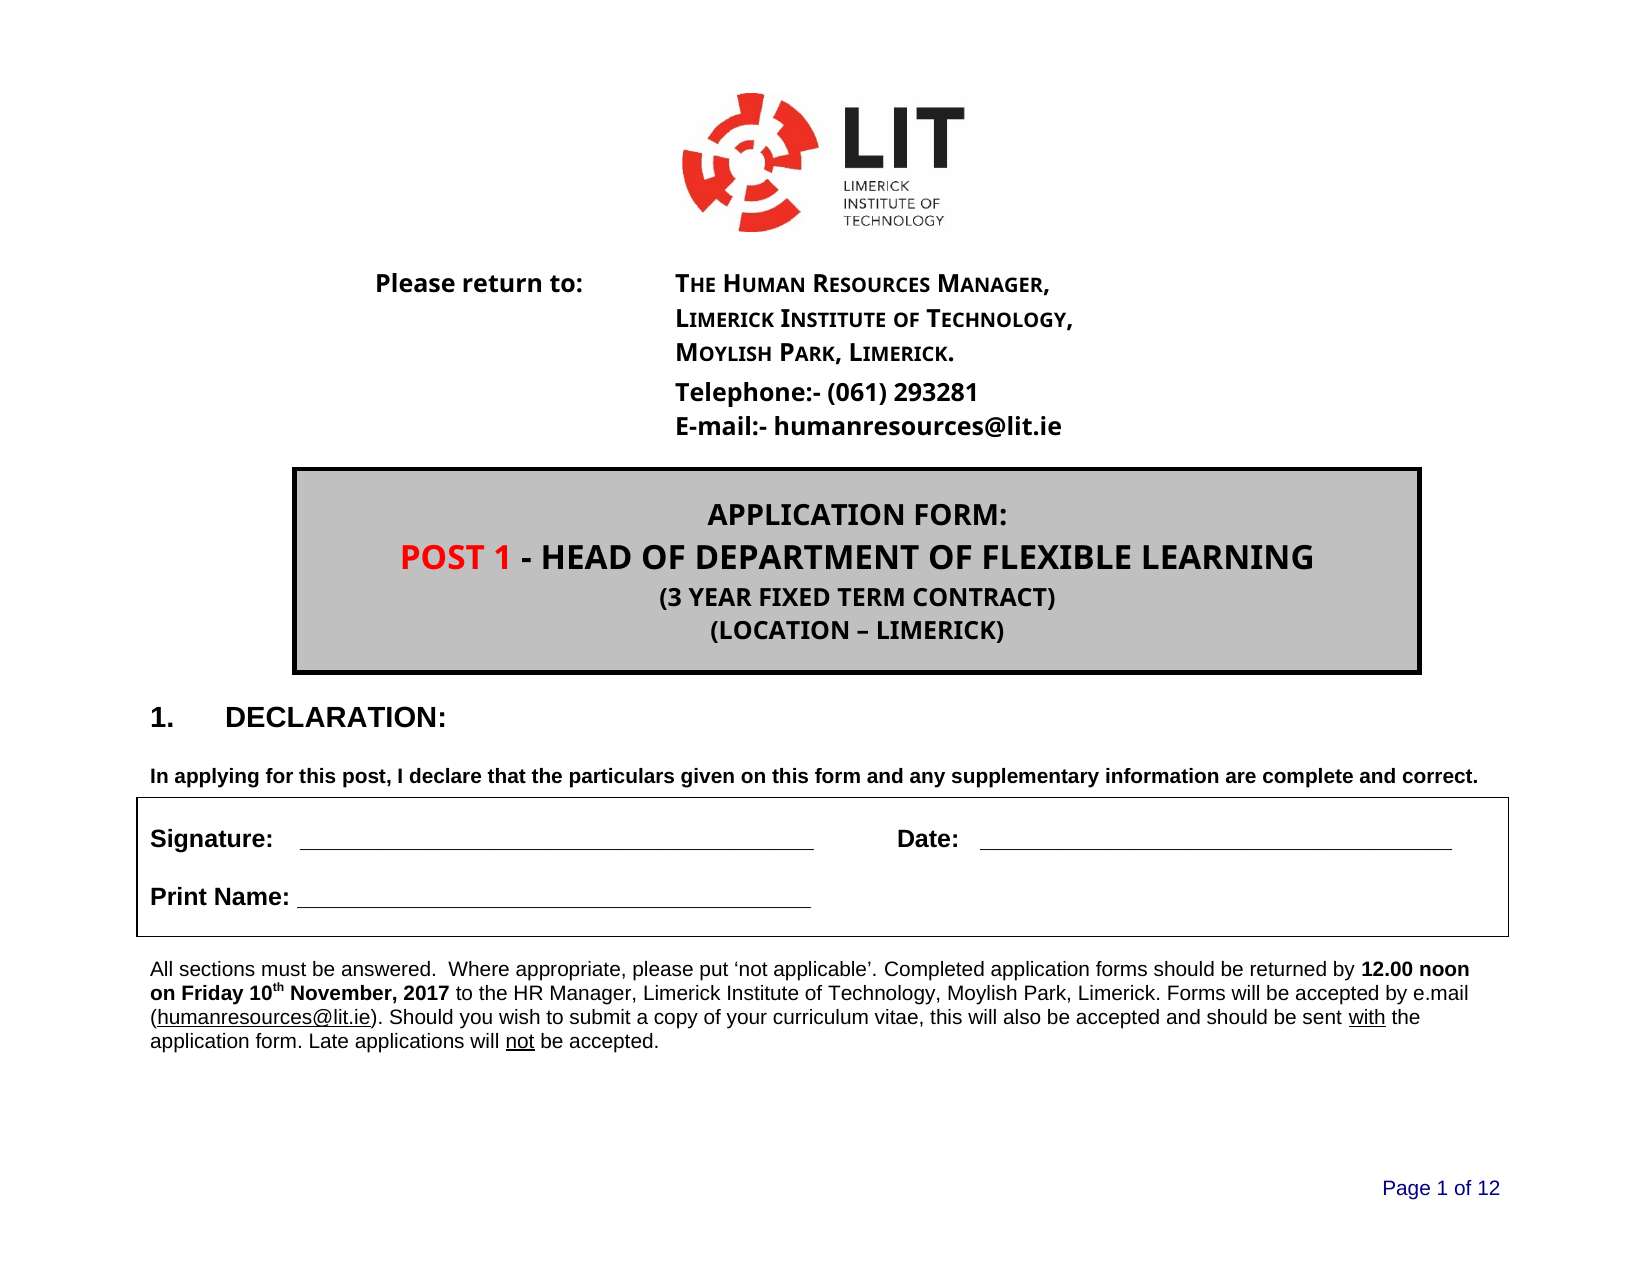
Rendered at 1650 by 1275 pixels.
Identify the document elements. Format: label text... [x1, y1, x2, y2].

text Telephone:- (061) 293281 [150, 374, 1500, 409]
table_header APPLICATION FORM: POST 1 - HEAD OF DEPARTMENT OF FLEXIBLE LEARNING (3 YEAR FIXED TERM CONTRACT) (LOCATION – LIMERICK) [297, 471, 1417, 670]
text In applying for this post, I declare that the particulars given on this form and any supplementary information are complete and correct. [150, 763, 1500, 787]
text Signature: _____________________________________ Date: __________________________________ [150, 824, 1500, 853]
text All sections must be answered. Where appropriate, please put ‘not applicable’. Completed application forms should be returned by 12.00 on Friday 10th November, 2017 to the HR Manager, Limerick Institute of Technology, Moylish Park, Limerick. Forms will be accepted by e.mail (humanresources@lit.ie). Should you wish to submit a copy of your curriculum vitae, this will also be accepted and should be sent with the application form. Late applications will not be accepted. [150, 957, 1500, 1052]
picture [682, 93, 968, 232]
text , . [150, 334, 1500, 368]
text E-mail:- [150, 409, 1500, 443]
subtitle 1. DECLARATION: [150, 700, 1500, 733]
text Please return to: The Human Resources Manager, Limerick Institute of Technology, [375, 266, 1500, 334]
text Print Name: _____________________________________ [150, 882, 1500, 910]
